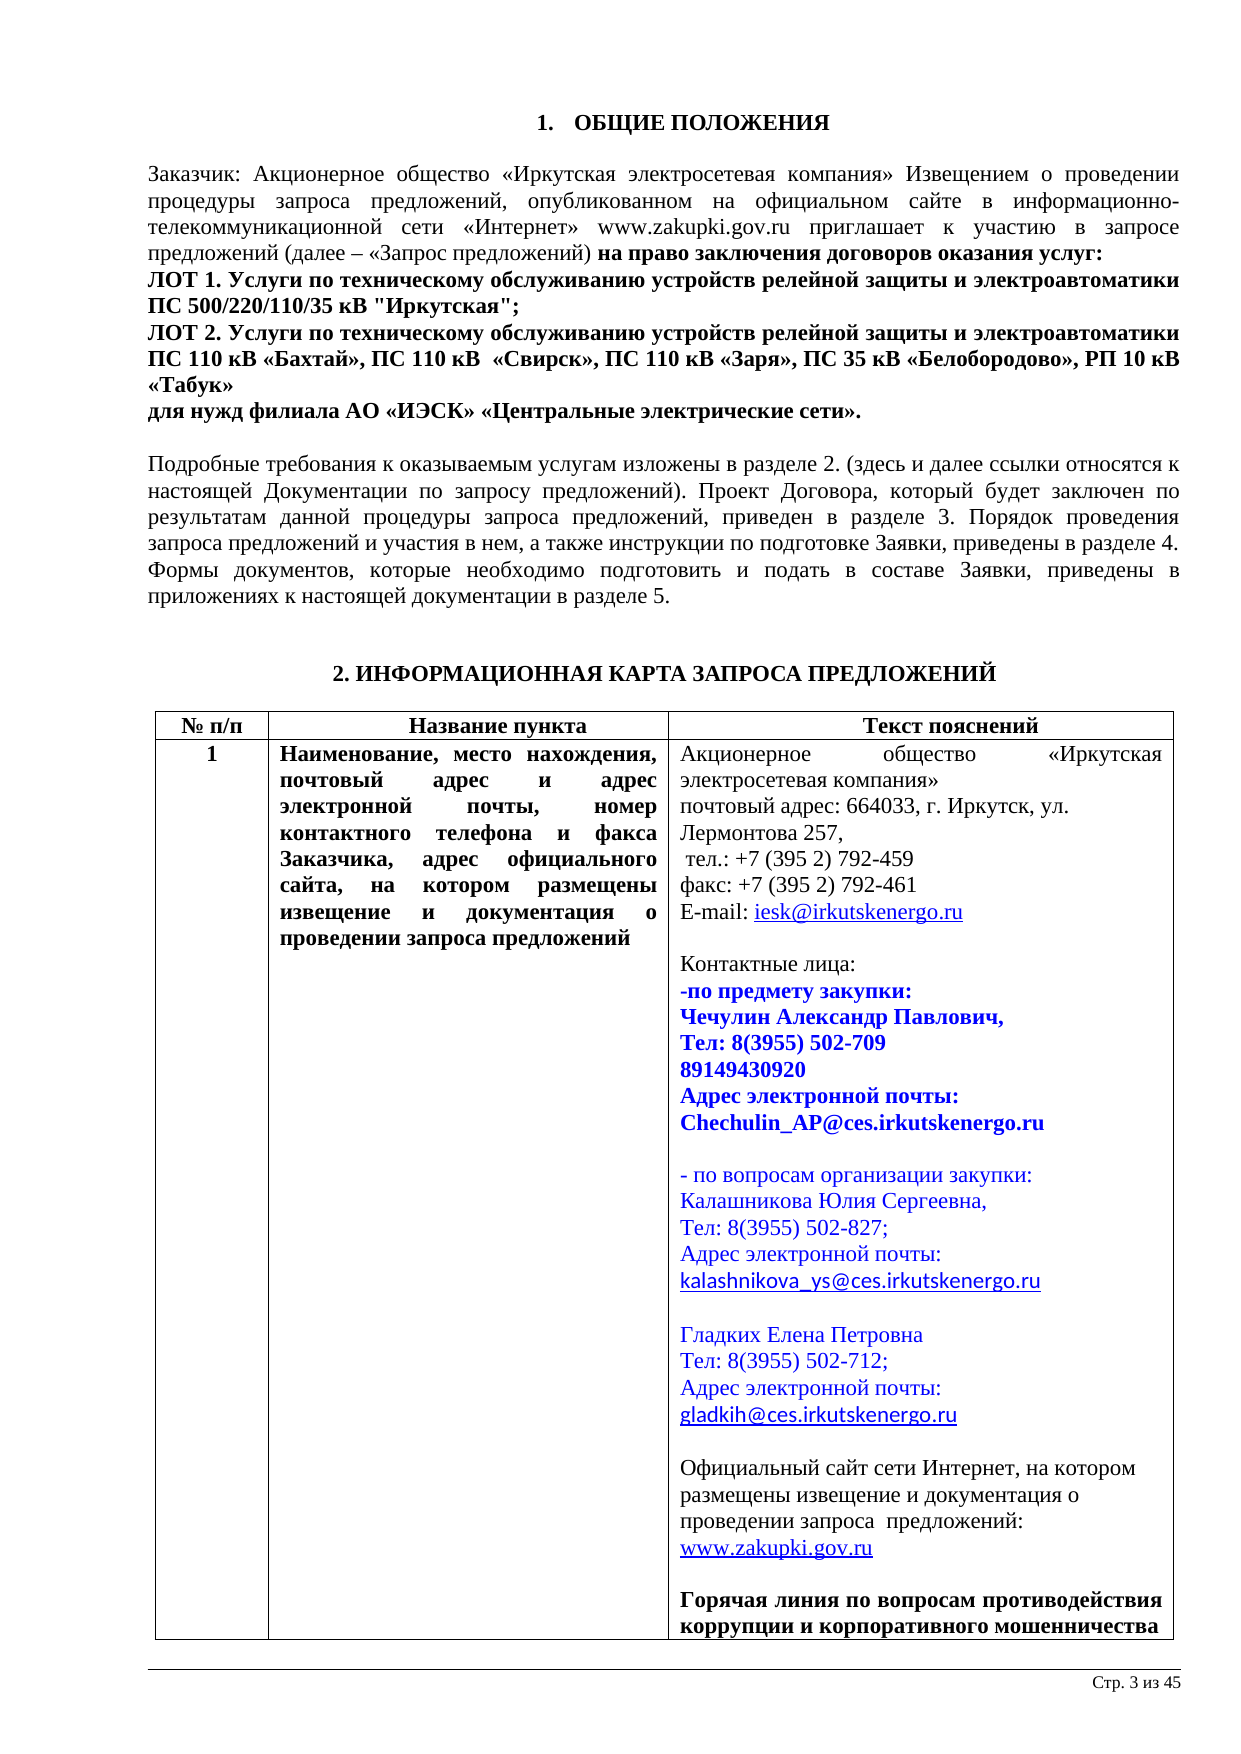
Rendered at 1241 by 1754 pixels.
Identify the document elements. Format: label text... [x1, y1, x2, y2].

subtitle ОБЩИЕ ПОЛОЖЕНИЯ [185, 109, 1181, 135]
list ЛОТ 2. Услуги по техническому обслуживанию устройств релейной защиты и электроавтоматики ПС 110 кВ «Бахтай», ПС 110 кВ «Свирск», ПС 110 кВ «Заря», ПС 35 кВ «Белобородово», РП 10 кВ «Табук» [148, 318, 1181, 398]
text ЛОТ 1. Услуги по техническому обслуживанию устройств релейной защиты и электроавтоматики ПС 500/220/110/35 кВ "Иркутская"; [148, 266, 1181, 318]
text 2. ИНФОРМАЦИОННАЯ КАРТА ЗАПРОСА ПРЕДЛОЖЕНИЙ [148, 660, 1181, 686]
text Подробные требования к оказываемым услугам изложены в разделе 2. (здесь и далее ссылки относятся к настоящей Документации по запросу предложений). Проект Договора, который будет заключен по результатам данной процедуры запроса предложений, приведен в разделе 3. Порядок проведения запроса предложений и участия в нем, а также инструкции по подготовке Заявки, приведены в разделе 4. Формы документов, которые необходимо подготовить и подать в составе Заявки, приведены в приложениях к настоящей документации в разделе 5. [148, 450, 1181, 608]
table_cell 1 [156, 740, 268, 1639]
list Заказчик: Акционерное общество «Иркутская электросетевая компания» Извещением о проведении процедуры запроса предложений, опубликованном на официальном сайте в информационно-телекоммуникационной сети «Интернет» www.zakupki.gov.ru приглашает к участию в запросе предложений (далее – «Запрос предложений) на право заключения договоров оказания услуг: [148, 160, 1181, 266]
list для нужд филиала АО «ИЭСК» «Центральные электрические сети». [148, 398, 1181, 424]
table_header Текст пояснений [669, 712, 1173, 738]
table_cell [269, 740, 668, 1639]
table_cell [669, 740, 1173, 1639]
table_header Название пункта [269, 712, 668, 738]
table_header № п/п [156, 712, 268, 738]
